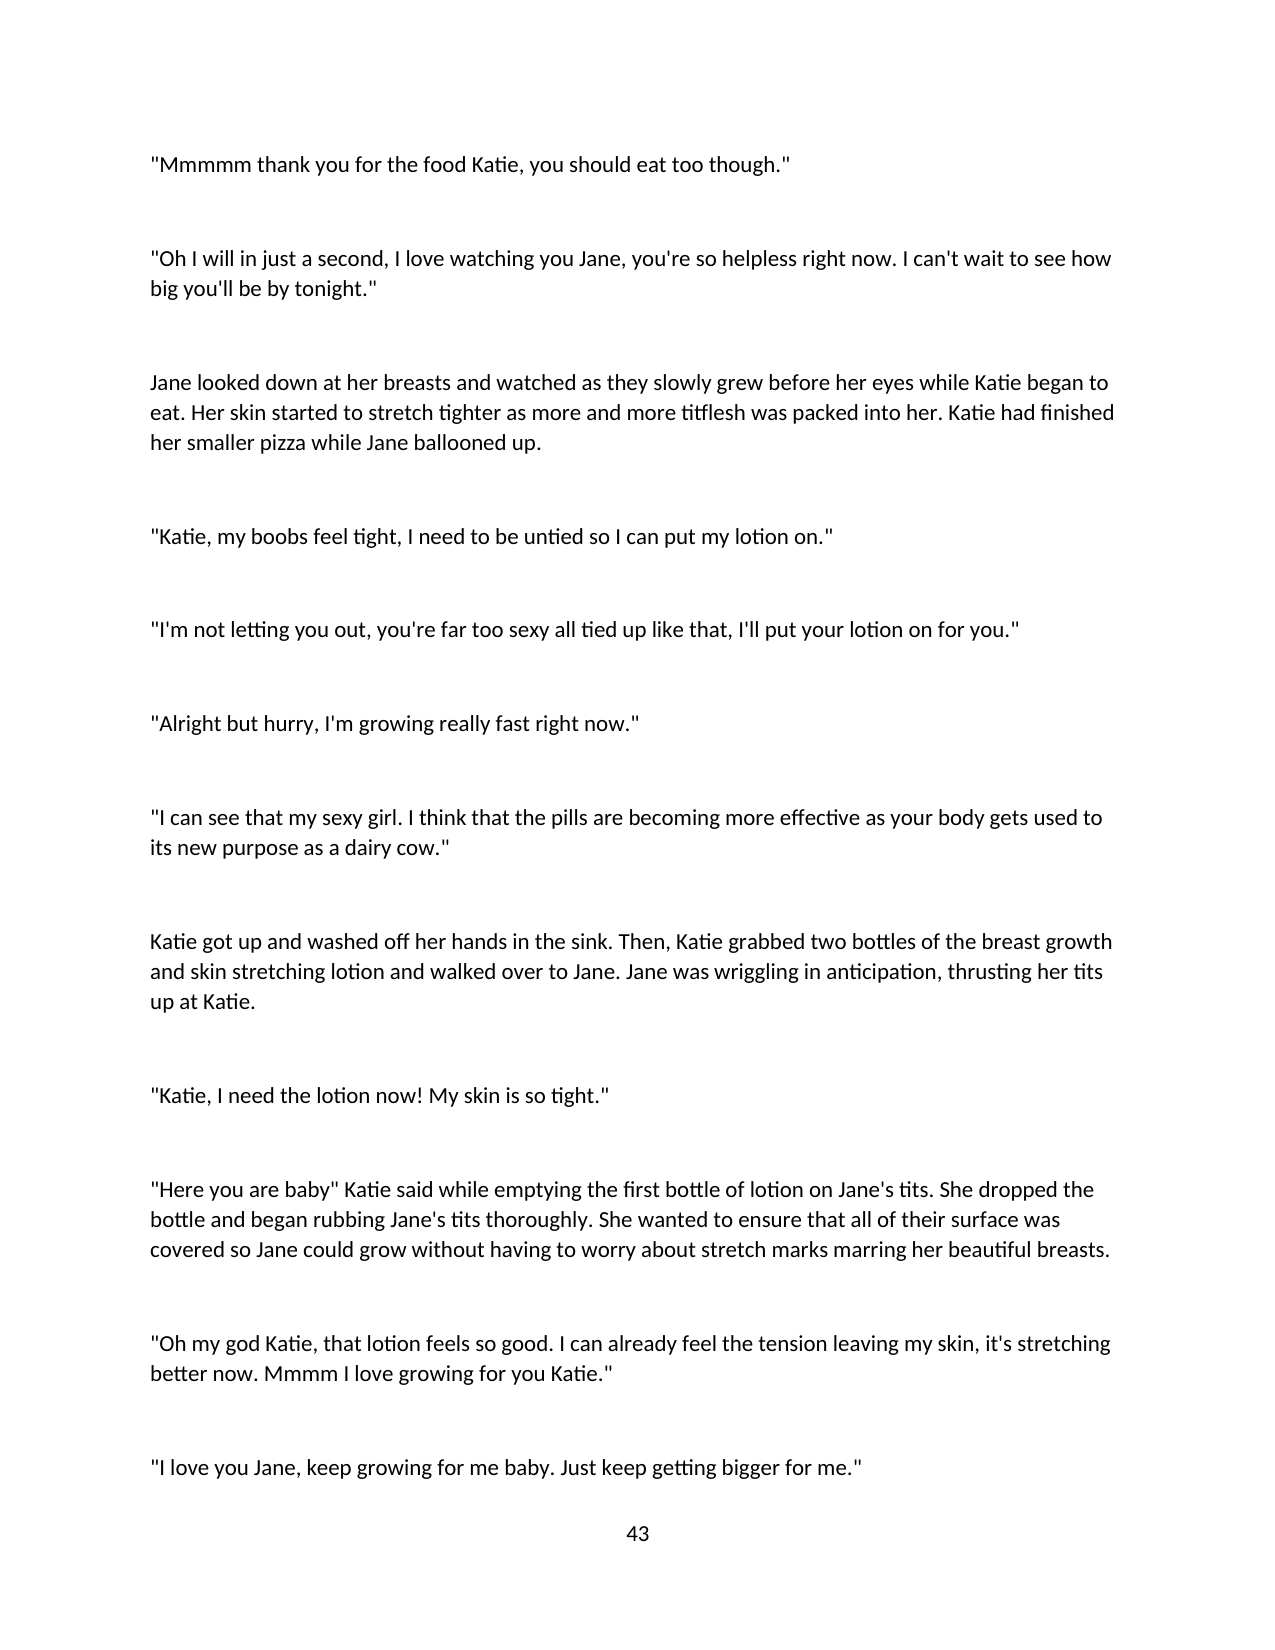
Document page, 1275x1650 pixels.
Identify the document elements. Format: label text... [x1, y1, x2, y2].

text "Here you are baby" Katie said while emptying the first bottle of lotion on Jane's tits. She dropped the bottle and began rubbing Jane's tits thoroughly. She wanted to ensure that all of their surface was covered so Jane could grow without having to worry about stretch marks marring her beautiful breasts. [150, 1175, 1125, 1263]
text "I'm not letting you out, you're far too sexy all tied up like that, I'll put your lotion on for you." [150, 616, 1125, 644]
text "I love you Jane, keep growing for me baby. Just keep getting bigger for me." [150, 1453, 1125, 1481]
text "Katie, my boobs feel tight, I need to be untied so I can put my lotion on." [150, 522, 1125, 550]
text "I can see that my sexy girl. I think that the pills are becoming more effective as your body gets used to its new purpose as a dairy cow." [150, 803, 1125, 861]
text "Oh my god Katie, that lotion feels so good. I can already feel the tension leaving my skin, it's stretching better now. Mmmm I love growing for you Katie." [150, 1329, 1125, 1387]
text "Oh I will in just a second, I love watching you Jane, you're so helpless right now. I can't wait to see how big you'll be by tonight." [150, 244, 1125, 302]
text Jane looked down at her breasts and watched as they slowly grew before her eyes while Katie began to eat. Her skin started to stretch tighter as more and more titflesh was packed into her. Katie had finished her smaller pizza while Jane ballooned up. [150, 368, 1125, 456]
text "Alright but hurry, I'm growing really fast right now." [150, 709, 1125, 737]
text "Mmmmm thank you for the food Katie, you should eat too though." [150, 150, 1125, 178]
text "Katie, I need the lotion now! My skin is so tight." [150, 1081, 1125, 1109]
text Katie got up and washed off her hands in the sink. Then, Katie grabbed two bottles of the breast growth and skin stretching lotion and walked over to Jane. Jane was wriggling in anticipation, thrusting her tits up at Katie. [150, 927, 1125, 1016]
